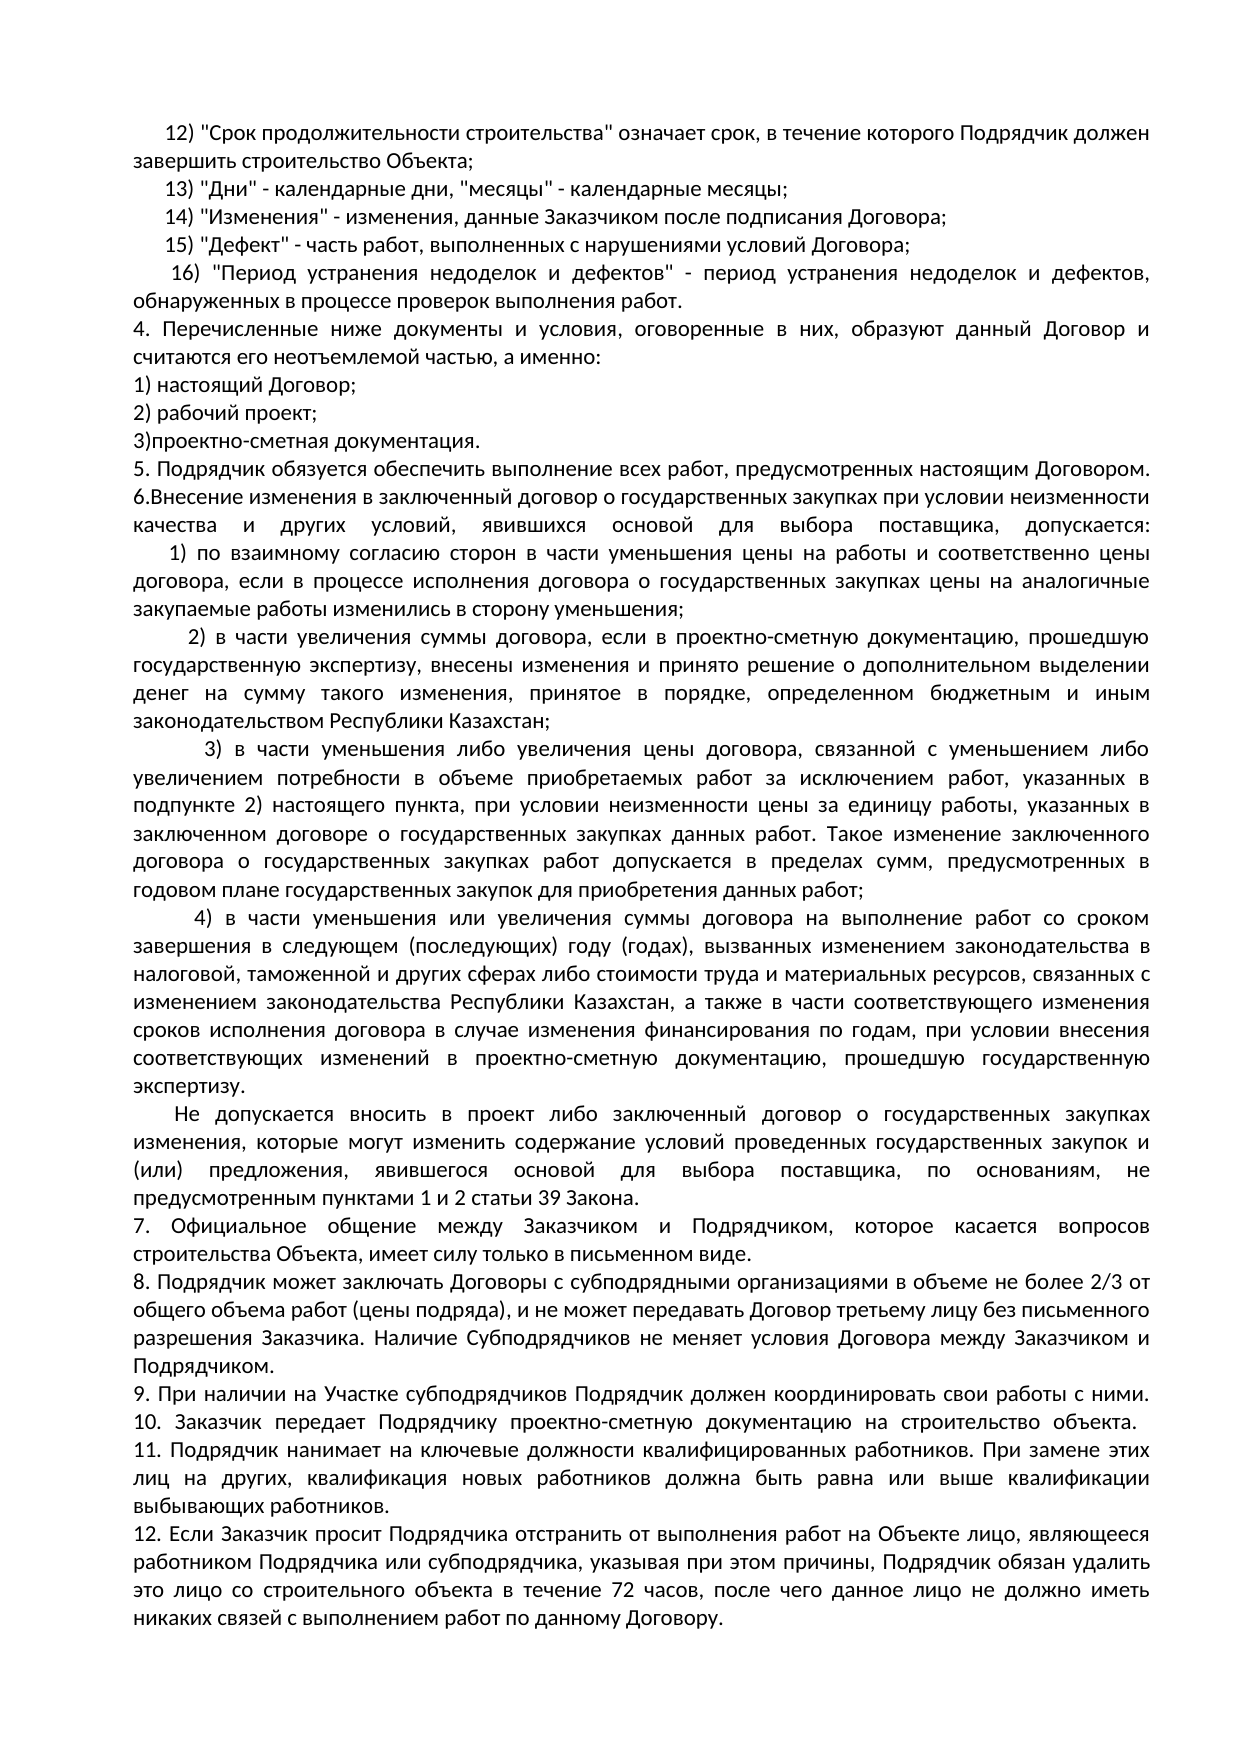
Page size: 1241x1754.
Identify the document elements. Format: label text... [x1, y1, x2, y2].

text 5. Подрядчик обязуется обеспечить выполнение всех работ, предусмотренных настоящим Договором. 6.Внесение изменения в заключенный договор о государственных закупках при условии неизменности качества и других условий, явившихся основой для выбора поставщика, допускается: 1) по взаимному согласию сторон в части уменьшения цены на работы и соответственно цены договора, если в процессе исполнения договора о государственных закупках цены на аналогичные закупаемые работы изменились в сторону уменьшения; [133, 454, 1152, 622]
text 3) в части уменьшения либо увеличения цены договора, связанной с уменьшением либо увеличением потребности в объеме приобретаемых работ за исключением работ, указанных в подпункте 2) настоящего пункта, при условии неизменности цены за единицу работы, указанных в заключенном договоре о государственных закупках данных работ. Такое изменение заключенного договора о государственных закупках работ допускается в пределах сумм, предусмотренных в годовом плане государственных закупок для приобретения данных работ; [133, 734, 1152, 903]
text 13) "Дни" - календарные дни, "месяцы" - календарные месяцы; [133, 174, 1152, 202]
text 2) в части увеличения суммы договора, если в проектно-сметную документацию, прошедшую государственную экспертизу, внесены изменения и принято решение о дополнительном выделении денег на сумму такого изменения, принятое в порядке, определенном бюджетным и иным законодательством Республики Казахстан; [133, 622, 1152, 734]
text 3)проектно-сметная документация. [133, 426, 1152, 454]
text 14) "Изменения" - изменения, данные Заказчиком после подписания Договора; [133, 202, 1152, 230]
text 1) настоящий Договор; [133, 370, 1152, 398]
text 4) в части уменьшения или увеличения суммы договора на выполнение работ со сроком завершения в следующем (последующих) году (годах), вызванных изменением законодательства в налоговой, таможенной и других сферах либо стоимости труда и материальных ресурсов, связанных с изменением законодательства Республики Казахстан, а также в части соответствующего изменения сроков исполнения договора в случае изменения финансирования по годам, при условии внесения соответствующих изменений в проектно-сметную документацию, прошедшую государственную экспертизу. Не допускается вносить в проект либо заключенный договор о государственных закупках изменения, которые могут изменить содержание условий проведенных государственных закупок и (или) предложения, явившегося основой для выбора поставщика, по основаниям, не предусмотренным пунктами 1 и 2 статьи 39 Закона. [133, 903, 1152, 1211]
text 15) "Дефект" - часть работ, выполненных с нарушениями условий Договора; [133, 230, 1152, 258]
text 4. Перечисленные ниже документы и условия, оговоренные в них, образуют данный Договор и считаются его неотъемлемой частью, а именно: [133, 314, 1152, 370]
text 12) "Срок продолжительности строительства" означает срок, в течение которого Подрядчик должен завершить строительство Объекта; [133, 118, 1152, 174]
text 16) "Период устранения недоделок и дефектов" - период устранения недоделок и дефектов, обнаруженных в процессе проверок выполнения работ. [133, 258, 1152, 314]
text 8. Подрядчик может заключать Договоры с субподрядными организациями в объеме не более 2/3 от общего объема работ (цены подряда), и не может передавать Договор третьему лицу без письменного разрешения Заказчика. Наличие Субподрядчиков не меняет условия Договора между Заказчиком и Подрядчиком. 9. При наличии на Участке субподрядчиков Подрядчик должен координировать свои работы с ними. 10. Заказчик передает Подрядчику проектно-сметную документацию на строительство объекта. 11. Подрядчик нанимает на ключевые должности квалифицированных работников. При замене этих лиц на других, квалификация новых работников должна быть равна или выше квалификации выбывающих работников. [133, 1267, 1152, 1519]
text 7. Официальное общение между Заказчиком и Подрядчиком, которое касается вопросов строительства Объекта, имеет силу только в письменном виде. [133, 1211, 1152, 1267]
text 2) рабочий проект; [133, 398, 1152, 426]
text 12. Если Заказчик просит Подрядчика отстранить от выполнения работ на Объекте лицо, являющееся работником Подрядчика или субподрядчика, указывая при этом причины, Подрядчик обязан удалить это лицо со строительного объекта в течение 72 часов, после чего данное лицо не должно иметь никаких связей с выполнением работ по данному Договору. [133, 1519, 1152, 1631]
